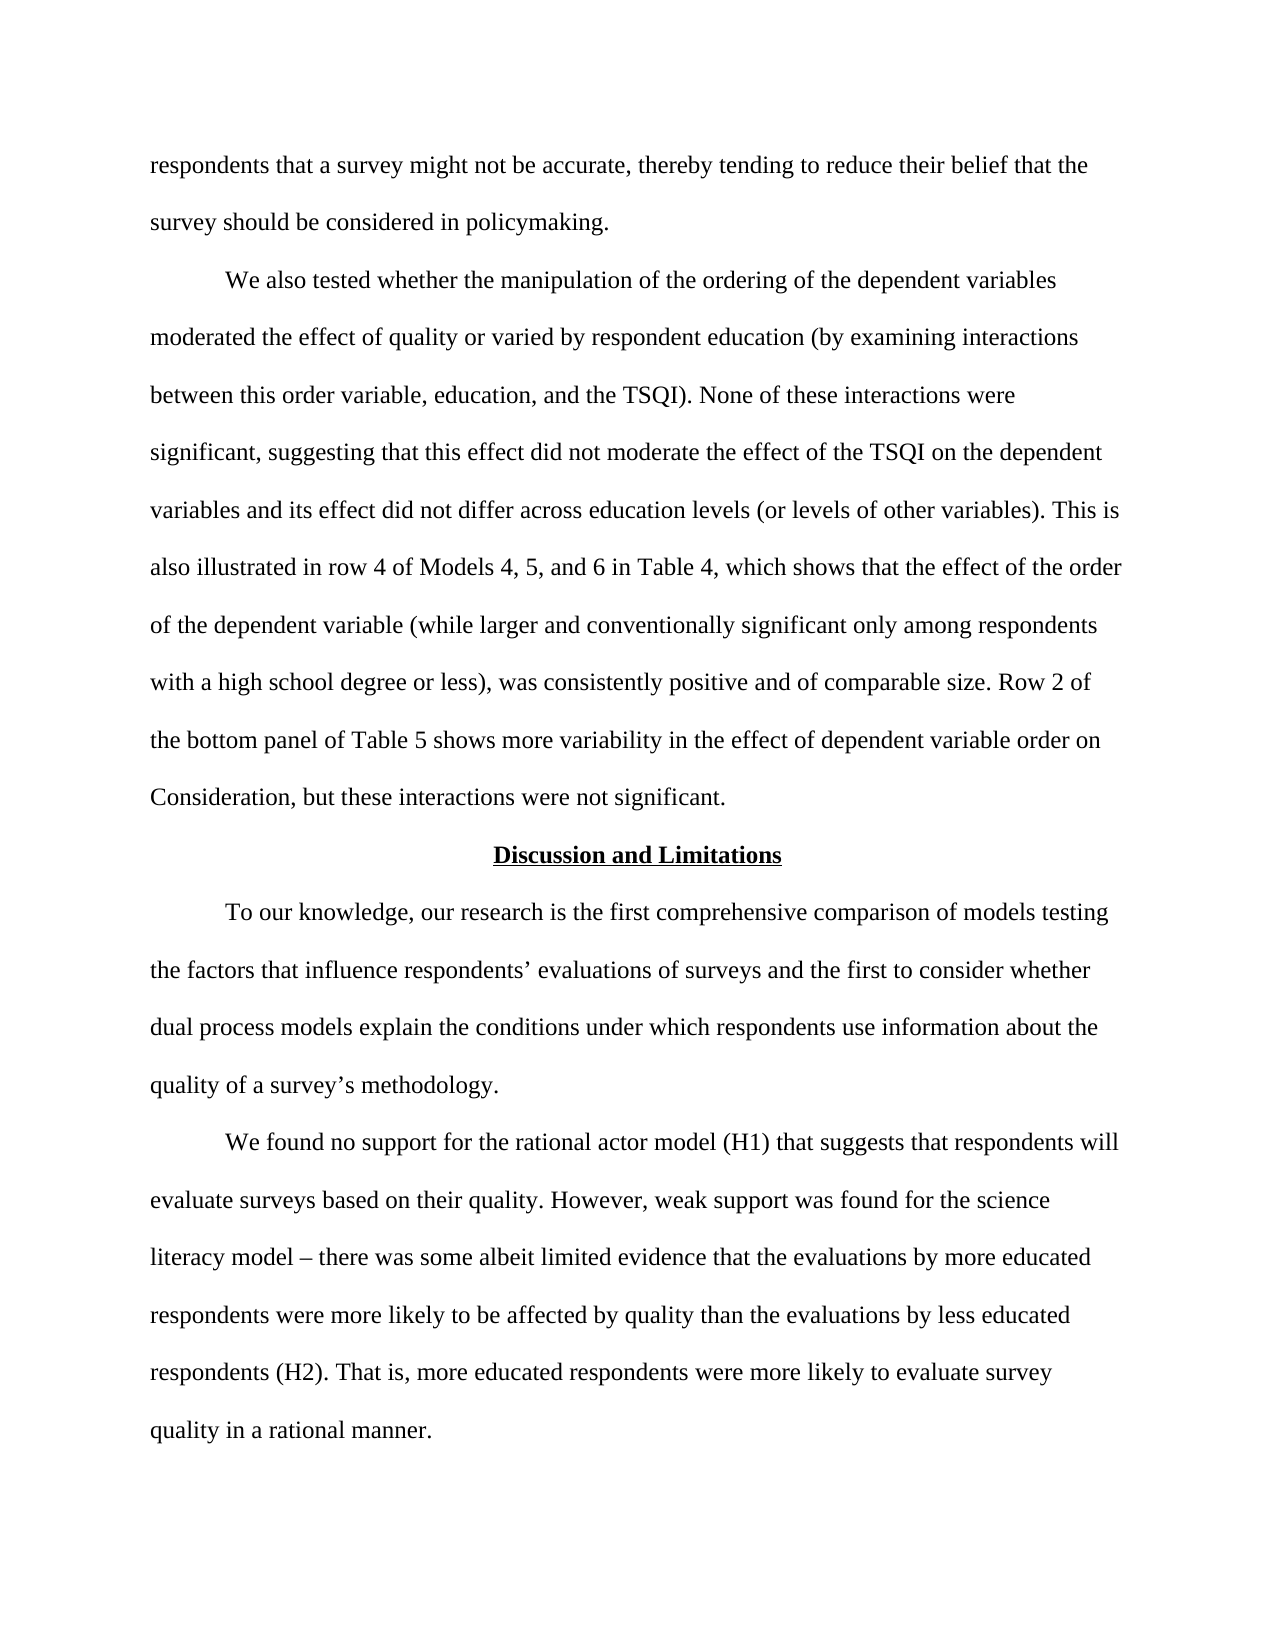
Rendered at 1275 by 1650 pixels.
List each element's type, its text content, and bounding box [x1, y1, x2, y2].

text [150, 150, 1125, 236]
text To our knowledge, our research is the first comprehensive comparison of models testing the factors that influence respondents’ evaluations of surveys and the first to consider whether dual process models explain the conditions under which respondents use information about the quality of a survey’s methodology. [150, 897, 1125, 1099]
text Discussion and Limitations [150, 840, 1125, 869]
text We also tested whether the manipulation of the ordering of the dependent variables moderated the effect of quality or varied by respondent education (by examining interactions between this order variable, education, and the TSQI). None of these interactions were significant, suggesting that this effect did not moderate the effect of the TSQI on the dependent variables and its effect did not differ across education levels (or levels of other variables). This is also illustrated in row 4 of Models 4, 5, and 6 in Table 4, which shows that the effect of the order of the dependent variable (while larger and conventionally significant only among respondents with a high school degree or less), was consistently positive and of comparable size. Row 2 of the bottom panel of Table 5 shows more variability in the effect of dependent variable order on Consideration, but these interactions were not significant. [150, 265, 1125, 811]
text We found no support for the rational actor model (H1) that suggests that respondents will evaluate surveys based on their quality. However, weak support was found for the science literacy model – there was some albeit limited evidence that the evaluations by more educated respondents were more likely to be affected by quality than the evaluations by less educated respondents (H2). That is, more educated respondents were more likely to evaluate survey quality in a rational manner. [150, 1127, 1125, 1444]
